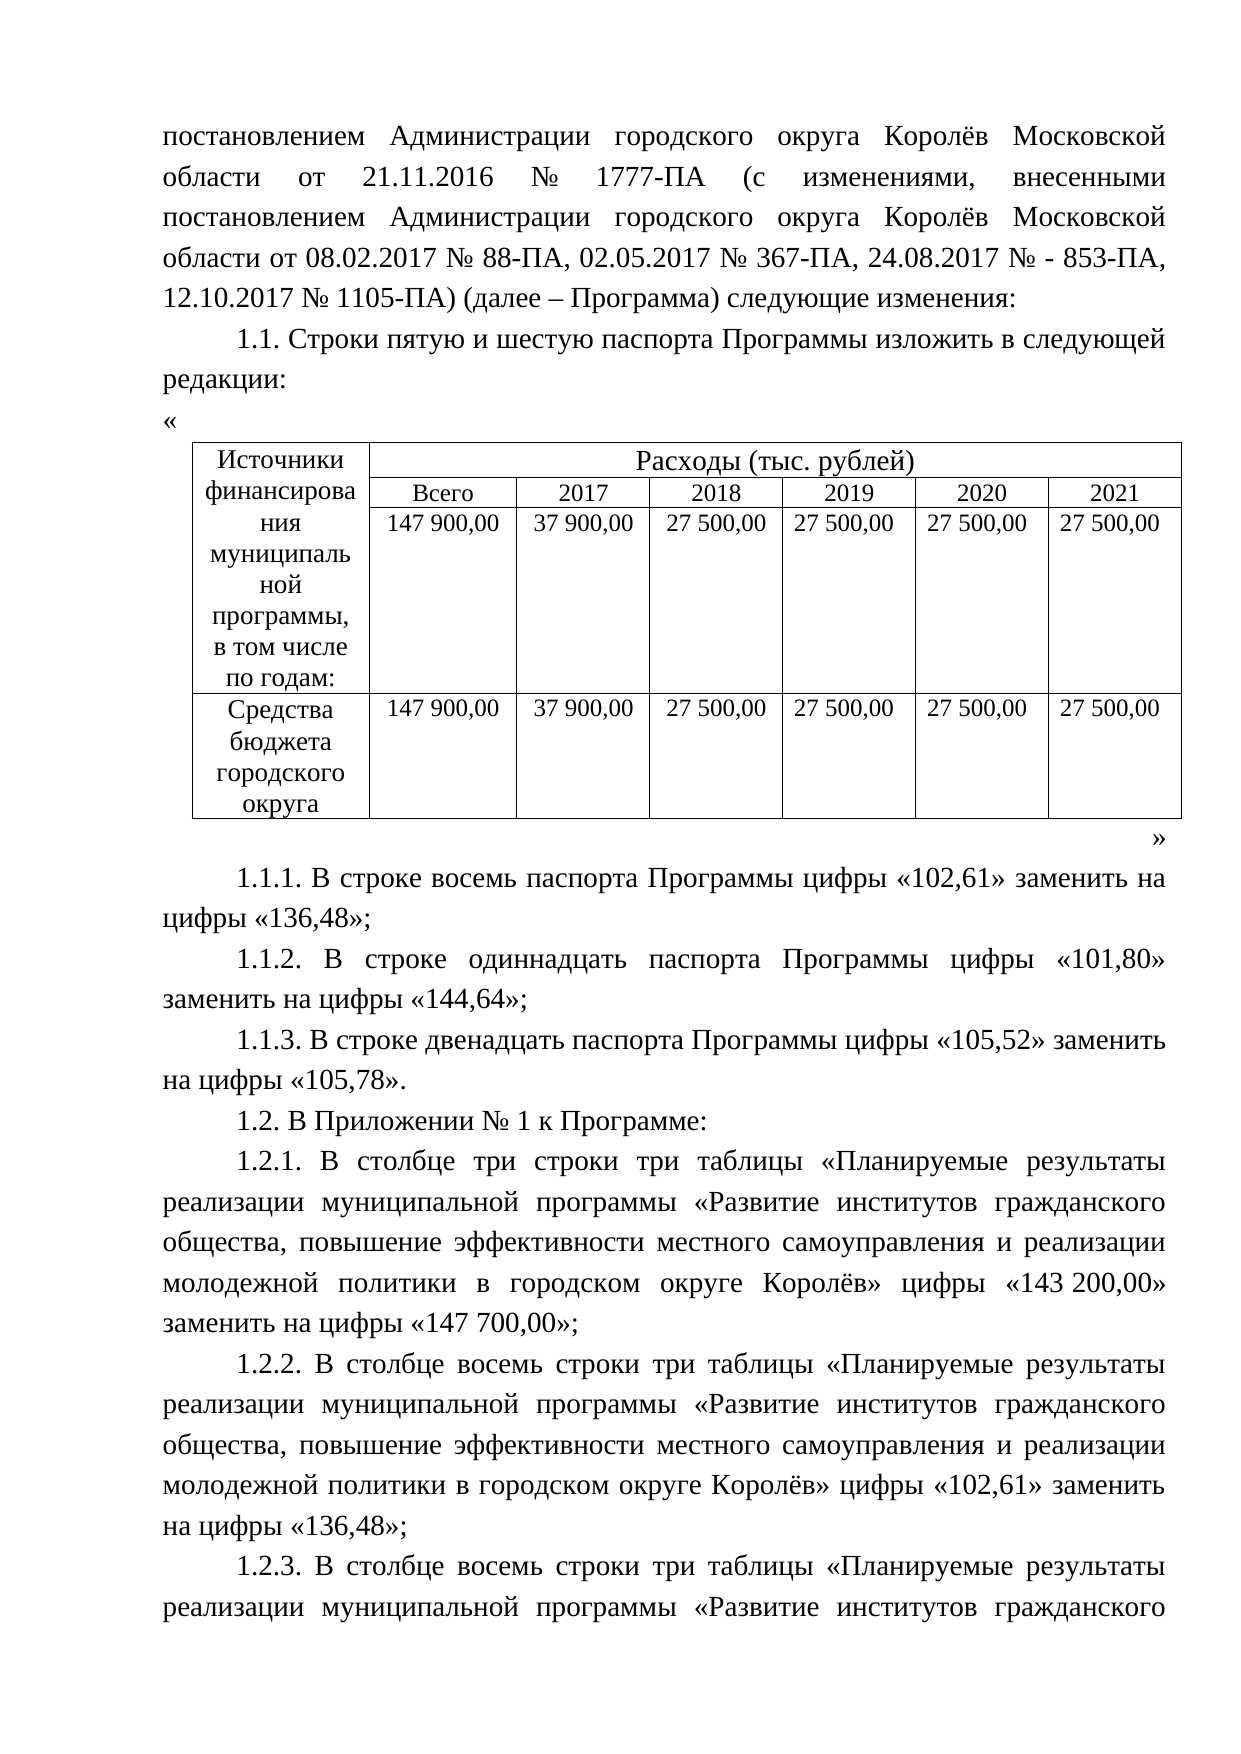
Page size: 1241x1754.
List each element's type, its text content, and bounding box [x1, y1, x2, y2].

table_cell 27 500,00 [783, 694, 915, 818]
text 1.1.3. В строке двенадцать паспорта Программы цифры «105,52» заменить на цифры «105,78». [162, 1022, 1166, 1103]
table_cell 27 500,00 [916, 508, 1048, 692]
text 1.1.2. В строке одиннадцать паспорта Программы цифры «101,80» заменить на цифры «144,64»; [162, 941, 1166, 1022]
table_cell 27 500,00 [1049, 694, 1181, 818]
table_cell 147 900,00 [370, 508, 516, 692]
table_cell 27 500,00 [916, 694, 1048, 818]
text « [162, 402, 1166, 442]
table_cell 2017 [517, 478, 649, 507]
table_cell 27 500,00 [650, 508, 782, 692]
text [162, 118, 1166, 321]
table_cell 2018 [650, 478, 782, 507]
table_cell 2021 [1049, 478, 1181, 507]
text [162, 1548, 1166, 1629]
table_cell Средства бюджета городского округа [193, 694, 369, 818]
table_cell 37 900,00 [517, 508, 649, 692]
table_header Источники финансирования муниципальной программы, в том числе по годам: [193, 443, 369, 692]
text 1.1.1. В строке восемь паспорта Программы цифры «102,61» заменить на цифры «136,48»; [162, 860, 1166, 941]
table_cell 27 500,00 [783, 508, 915, 692]
table_header Расходы (тыс. рублей) [370, 443, 1181, 477]
text 1.2.2. В столбце восемь строки три таблицы «Планируемые результаты реализации муниципальной программы «Развитие институтов гражданского общества, повышение эффективности местного самоуправления и реализации молодежной политики в городском округе Королёв» цифры «102,61» заменить на цифры «136,48»; [162, 1346, 1166, 1548]
text 1.2. В Приложении № 1 к Программе: [162, 1103, 1166, 1143]
table_cell 37 900,00 [517, 694, 649, 818]
text .» [162, 819, 1166, 860]
text 1.2.1. В столбце три строки три таблицы «Планируемые результаты реализации муниципальной программы «Развитие институтов гражданского общества, повышение эффективности местного самоуправления и реализации молодежной политики в городском округе Королёв» цифры «143 200,00» заменить на цифры «147 700,00»; [162, 1143, 1166, 1346]
table_cell 147 900,00 [370, 694, 516, 818]
table_cell 2019 [783, 478, 915, 507]
text 1.1. Строки пятую и шестую паспорта Программы изложить в следующей редакции: [162, 321, 1166, 402]
table_cell Всего [370, 478, 516, 507]
table_cell 2020 [916, 478, 1048, 507]
table_cell 27 500,00 [1049, 508, 1181, 692]
table_cell 27 500,00 [650, 694, 782, 818]
